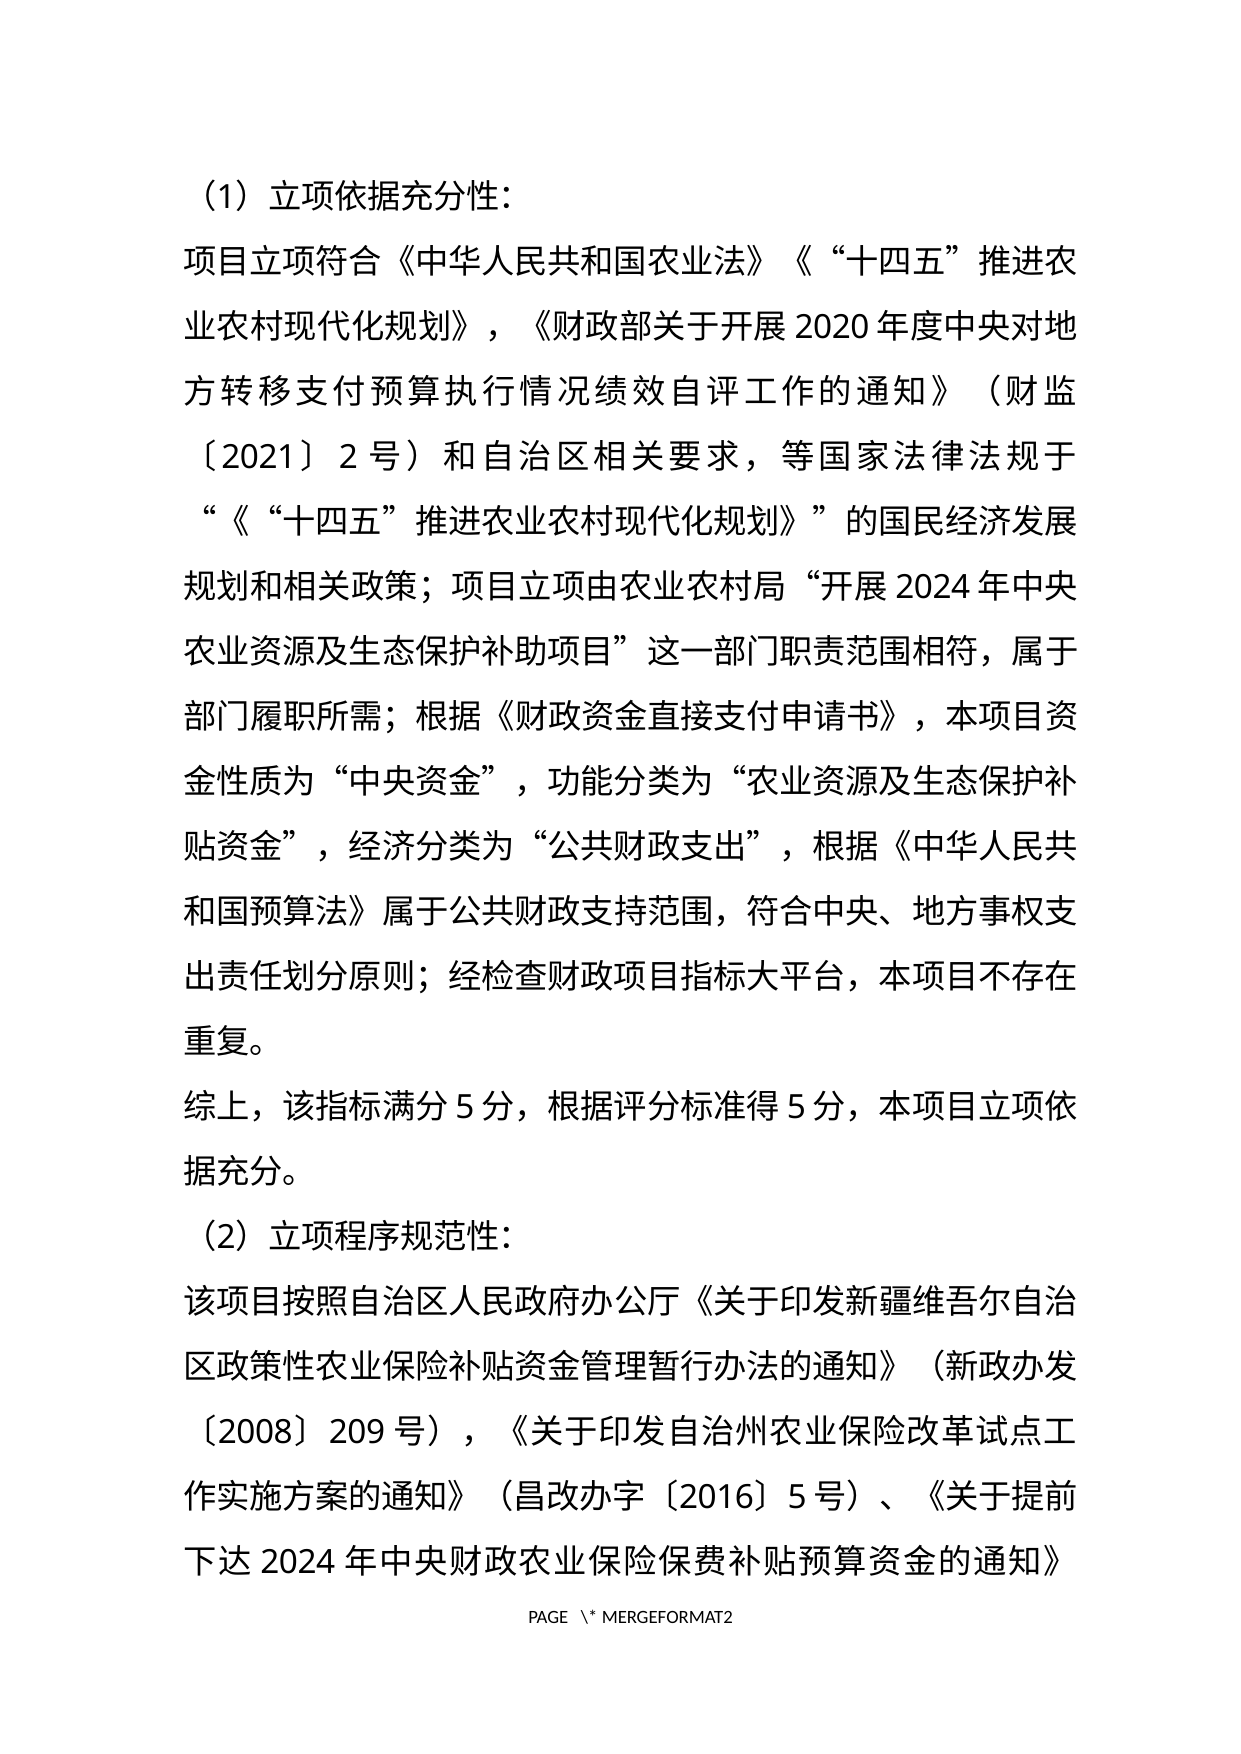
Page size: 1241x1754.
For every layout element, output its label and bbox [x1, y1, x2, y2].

text [183, 162, 1078, 1592]
